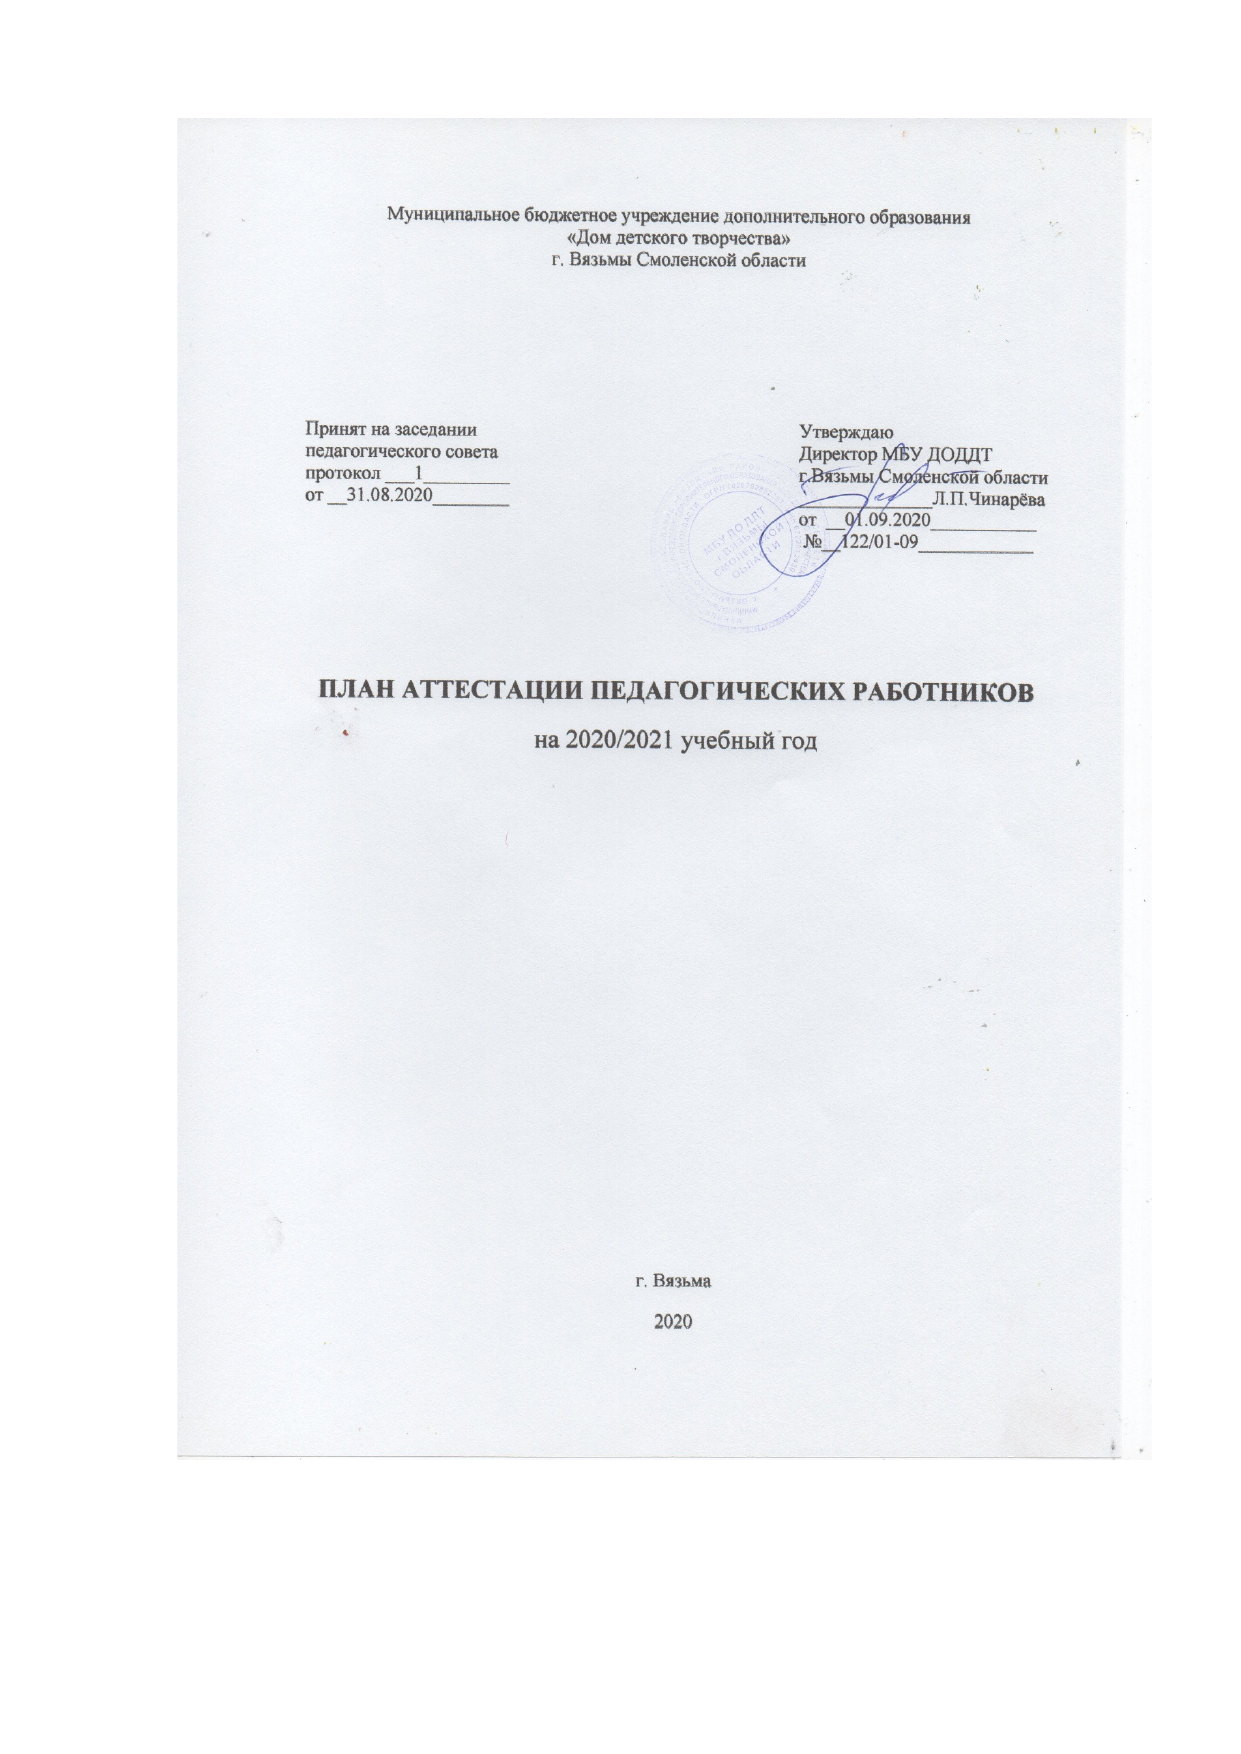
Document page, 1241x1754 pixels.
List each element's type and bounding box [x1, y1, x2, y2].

picture [177, 118, 1152, 1460]
